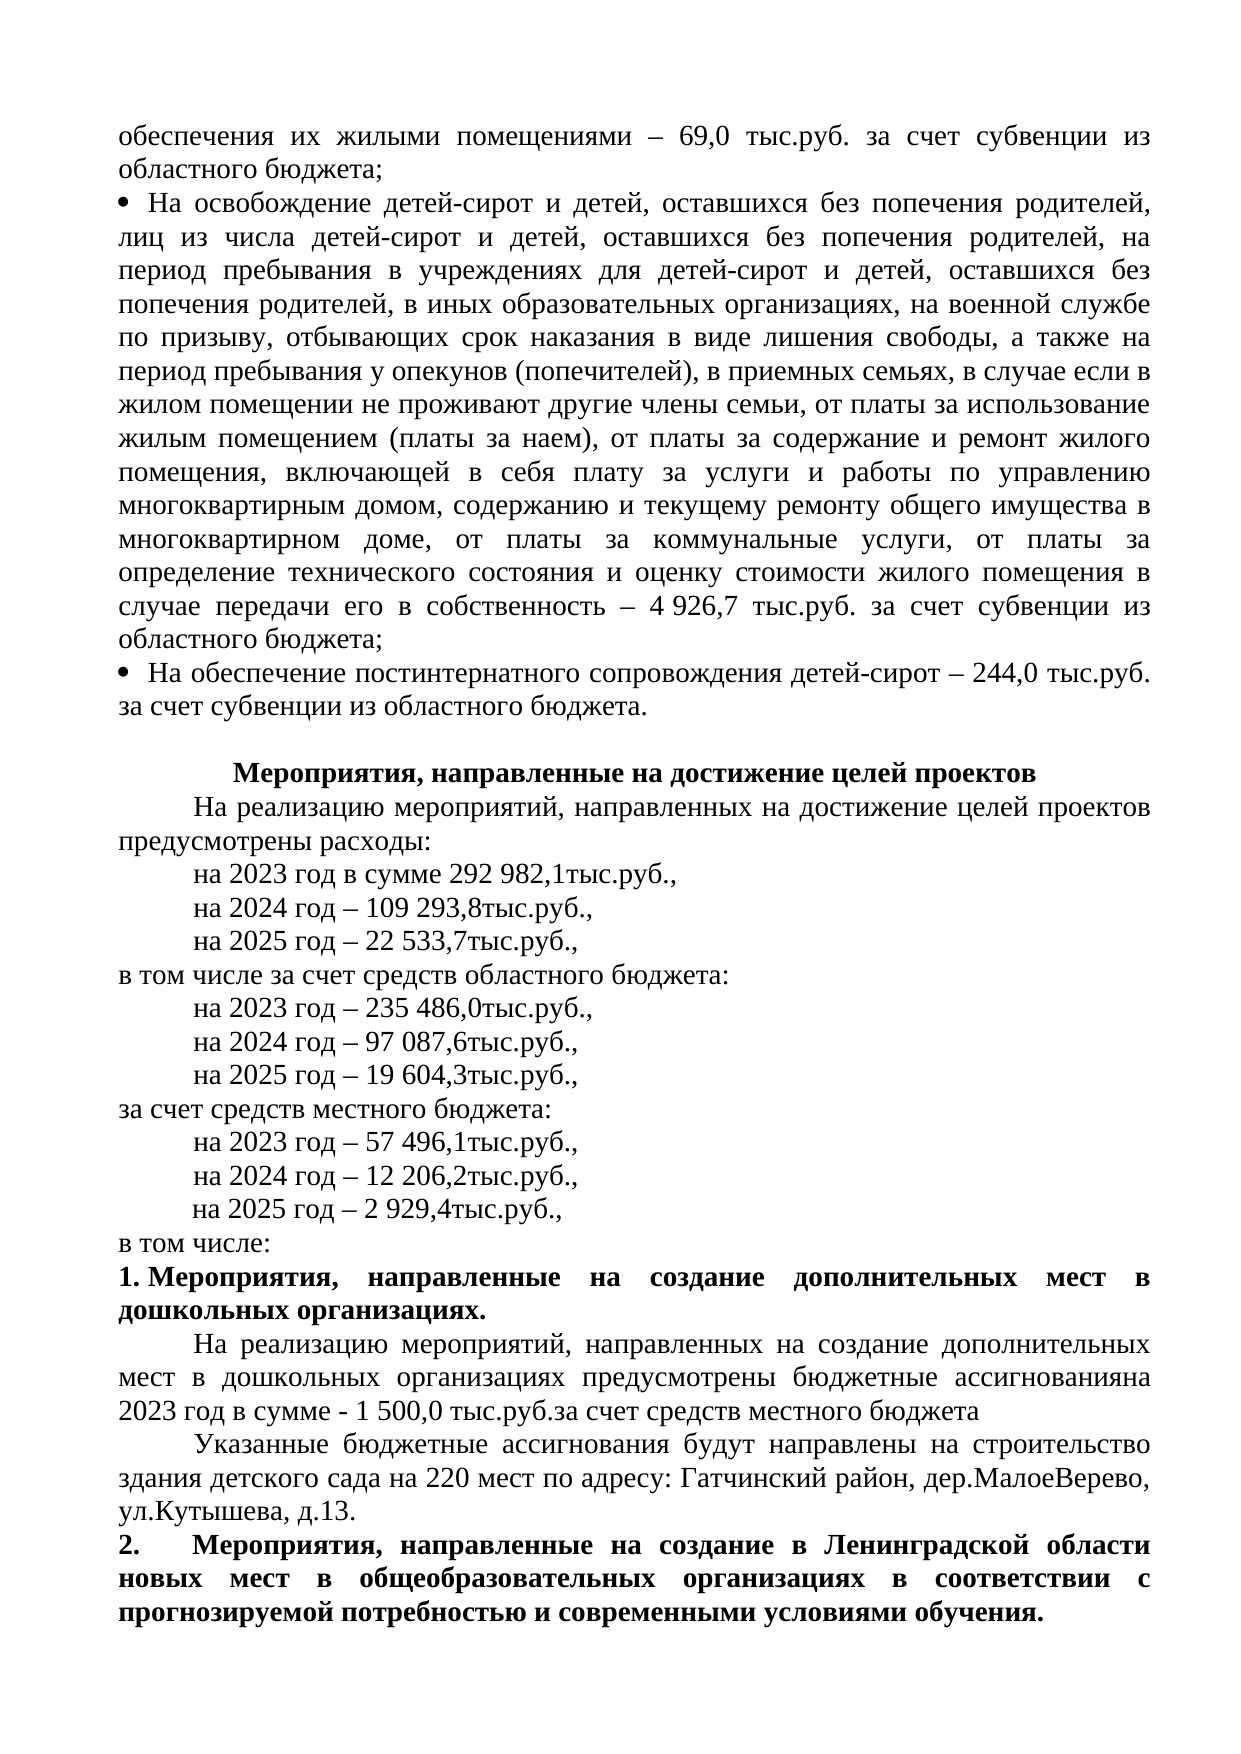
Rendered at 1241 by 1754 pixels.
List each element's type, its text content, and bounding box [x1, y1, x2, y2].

list Мероприятия, направленные на создание дополнительных мест в дошкольных организациях. [118, 1259, 1152, 1326]
list на 2023 год в сумме 292 982,1тыс.руб., [193, 856, 1152, 890]
list На обеспечение постинтернатного сопровождения детей-сирот – 244,0 тыс.руб. за счет субвенции из областного бюджета. [118, 655, 1152, 722]
list на 2024 год – 109 293,8тыс.руб., [193, 890, 1152, 923]
list в том числе: [118, 1225, 1152, 1259]
list На реализацию мероприятий, направленных на создание дополнительных мест в дошкольных организациях предусмотрены бюджетные ассигнованияна 2023 год в сумме - 1 500,0 тыс.руб.за счет средств местного бюджета [118, 1326, 1152, 1426]
list на 2025 год – 2 929,4тыс.руб., [118, 1192, 1152, 1225]
list за счет средств местного бюджета: [118, 1091, 1152, 1124]
list Мероприятия, направленные на создание в Ленинградской области новых мест в общеобразовательных организациях в соответствии с прогнозируемой потребностью и современными условиями обучения. [118, 1527, 1152, 1628]
list На реализацию мероприятий, направленных на достижение целей проектов предусмотрены расходы: [118, 789, 1152, 856]
list на 2025 год – 19 604,3тыс.руб., [193, 1057, 1152, 1091]
list Указанные бюджетные ассигнования будут направлены на строительство здания детского сада на 220 мест по адресу: Гатчинский район, дер.МалоеВерево, ул.Кутышева, д.13. [118, 1426, 1152, 1527]
list на 2023 год – 57 496,1тыс.руб., [193, 1124, 1152, 1158]
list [118, 118, 1152, 185]
list на 2024 год – 12 206,2тыс.руб., [193, 1158, 1152, 1192]
list на 2024 год – 97 087,6тыс.руб., [193, 1024, 1152, 1057]
list на 2023 год – 235 486,0тыс.руб., [193, 990, 1152, 1024]
list на 2025 год – 22 533,7тыс.руб., [193, 923, 1152, 957]
list в том числе за счет средств областного бюджета: [118, 957, 1152, 990]
list На освобождение детей-сирот и детей, оставшихся без попечения родителей, лиц из числа детей-сирот и детей, оставшихся без попечения родителей, на период пребывания в учреждениях для детей-сирот и детей, оставшихся без попечения родителей, в иных образовательных организациях, на военной службе по призыву, отбывающих срок наказания в виде лишения свободы, а также на период пребывания у опекунов (попечителей), в приемных семьях, в случае если в жилом помещении не проживают другие члены семьи, от платы за использование жилым помещением (платы за наем), от платы за содержание и ремонт жилого помещения, включающей в себя плату за услуги и работы по управлению многоквартирным домом, содержанию и текущему ремонту общего имущества в многоквартирном доме, от платы за коммунальные услуги, от платы за определение технического состояния и оценку стоимости жилого помещения в случае передачи его в собственность – 4 926,7 тыс.руб. за счет субвенции из областного бюджета; [118, 185, 1152, 655]
list Мероприятия, направленные на достижение целей проектов [118, 756, 1152, 789]
